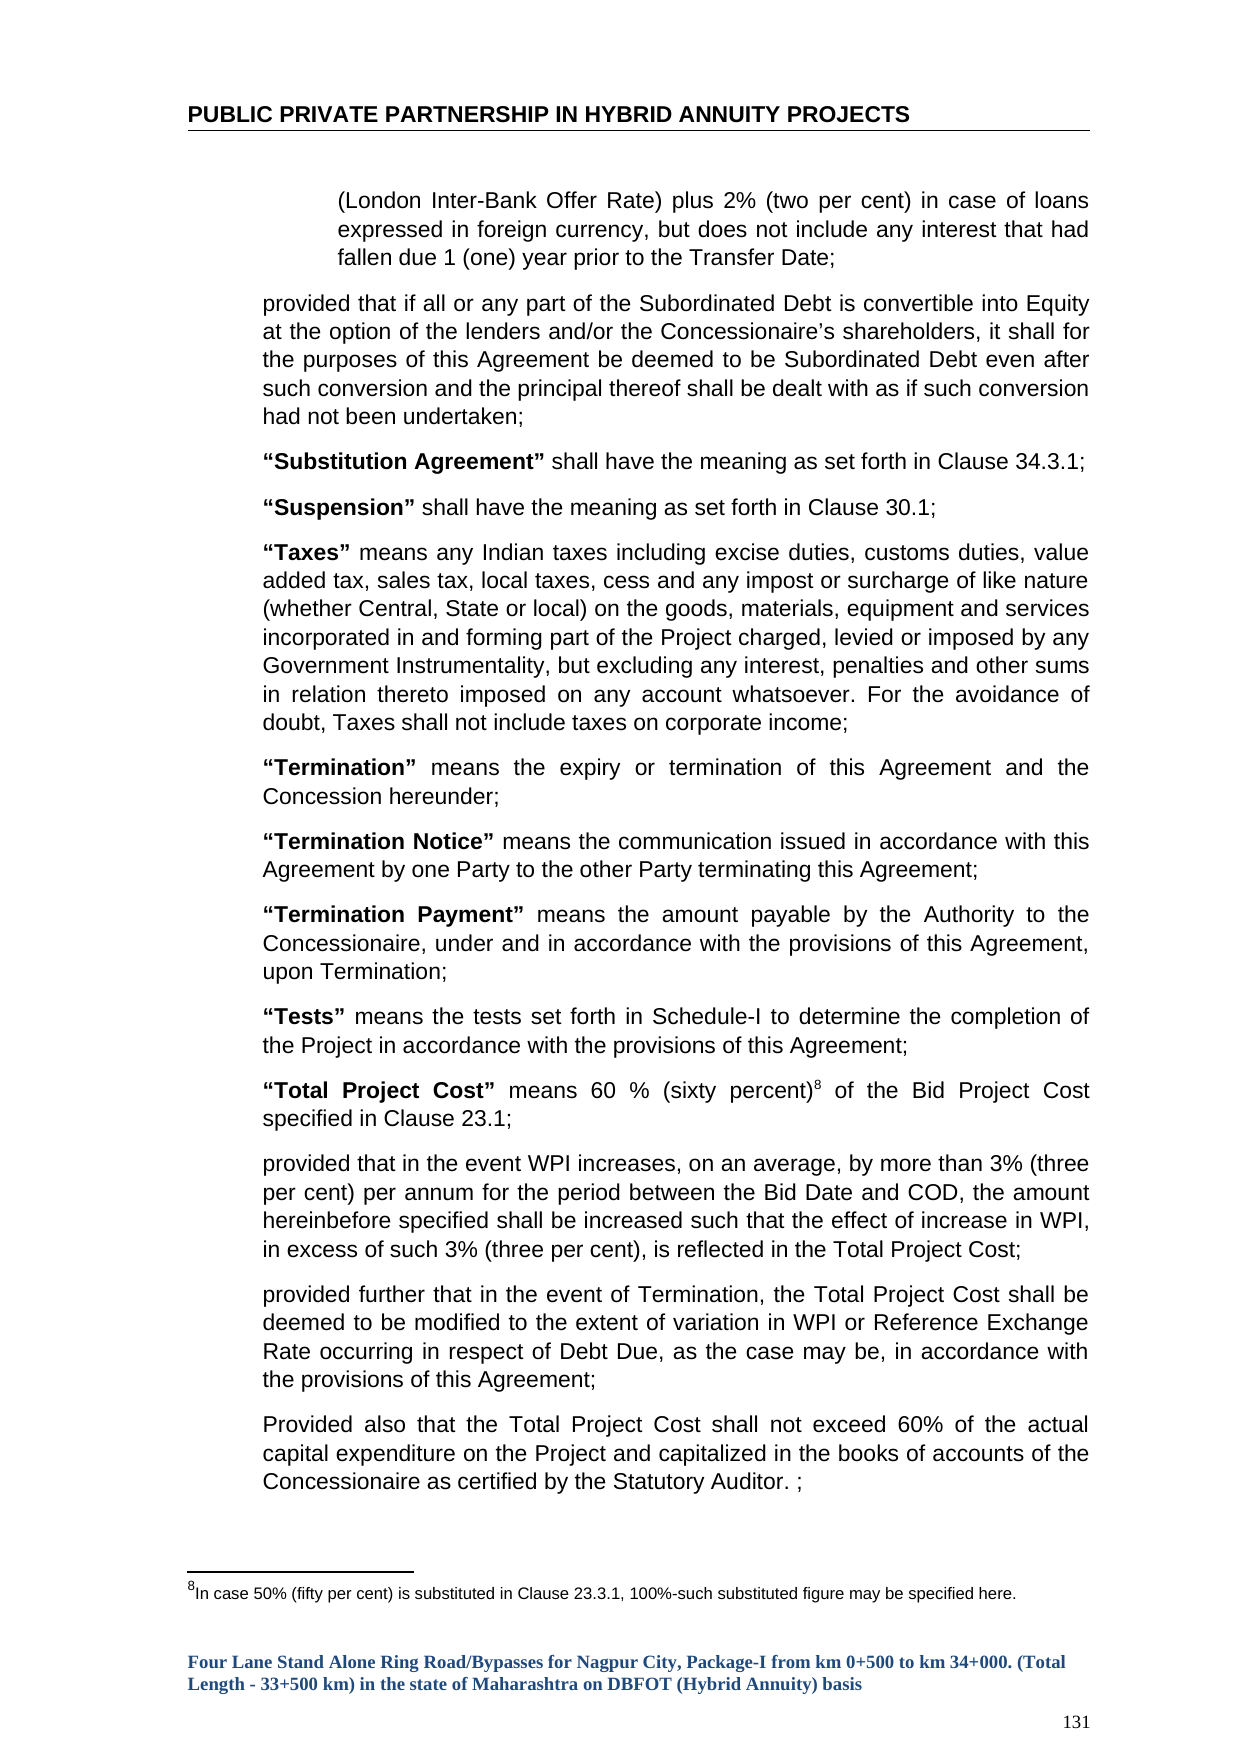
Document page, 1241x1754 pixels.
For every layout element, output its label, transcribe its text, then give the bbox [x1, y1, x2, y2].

text “Taxes” means any Indian taxes including excise duties, customs duties, value added tax, sales tax, local taxes, cess and any impost or surcharge of like nature (whether Central, State or local) on the goods, materials, equipment and services incorporated in and forming part of the Project charged, levied or imposed by any Government Instrumentality, but excluding any interest, penalties and other sums in relation thereto imposed on any account whatsoever. For the avoidance of doubt, Taxes shall not include taxes on corporate income; [262, 538, 1090, 736]
text “Termination Payment” means the amount payable by the Authority to the Concessionaire, under and in accordance with the provisions of this Agreement, upon Termination; [262, 901, 1090, 984]
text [262, 187, 1090, 271]
text “Total Project Cost” means 60 % (sixty percent) of the Bid Project Cost specified in Clause 23.1; [262, 1077, 1090, 1132]
text provided that if all or any part of the Subordinated Debt is convertible into Equity at the option of the lenders and/or the Concessionaire’s shareholders, it shall for the purposes of this Agreement be deemed to be Subordinated Debt even after such conversion and the principal thereof shall be dealt with as if such conversion had not been undertaken; [262, 289, 1090, 429]
text “Tests” means the tests set forth in Schedule-I to determine the completion of the Project in accordance with the provisions of this Agreement; [262, 1003, 1090, 1058]
text “Suspension” shall have the meaning as set forth in Clause 30.1; [262, 493, 1090, 520]
text “Termination Notice” means the communication issued in accordance with this Agreement by one Party to the other Party terminating this Agreement; [262, 828, 1090, 883]
text “Substitution Agreement” shall have the meaning as set forth in Clause 34.3.1; [262, 448, 1090, 475]
text provided further that in the event of Termination, the Total Project Cost shall be deemed to be modified to the extent of variation in WPI or Reference Exchange Rate occurring in respect of Debt Due, as the case may be, in accordance with the provisions of this Agreement; [262, 1281, 1090, 1392]
text Provided also that the Total Project Cost shall not exceed 60% of the actual capital expenditure on the Project and capitalized in the books of accounts of the Concessionaire as certified by the Statutory Auditor. ; [262, 1411, 1090, 1494]
text “Termination” means the expiry or termination of this Agreement and the Concession hereunder; [262, 754, 1090, 809]
text provided that in the event WPI increases, on an average, by more than 3% (three per cent) per annum for the period between the Bid Date and COD, the amount hereinbefore specified shall be increased such that the effect of increase in WPI, in excess of such 3% (three per cent), is reflected in the Total Project Cost; [262, 1150, 1090, 1262]
